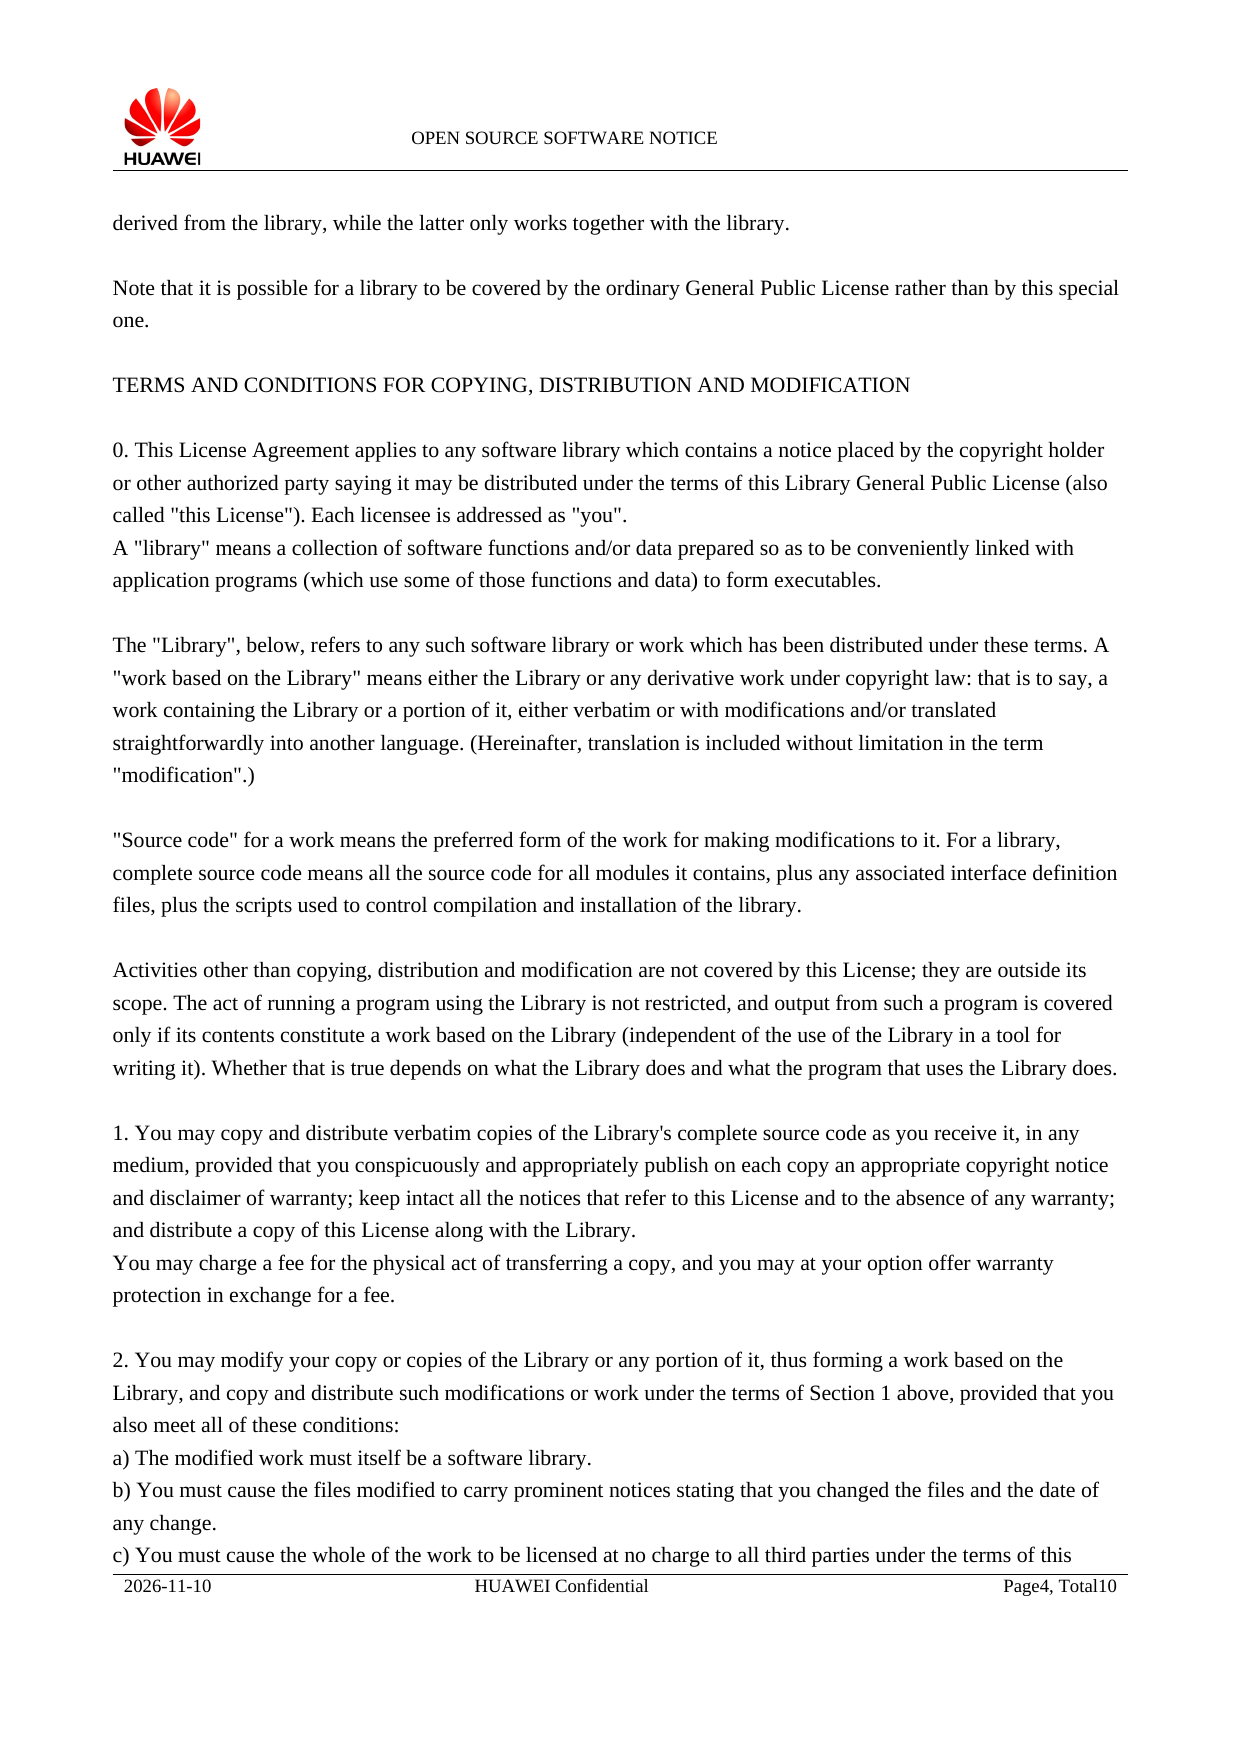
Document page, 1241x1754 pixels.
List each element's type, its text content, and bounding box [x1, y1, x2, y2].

picture [124, 88, 201, 165]
